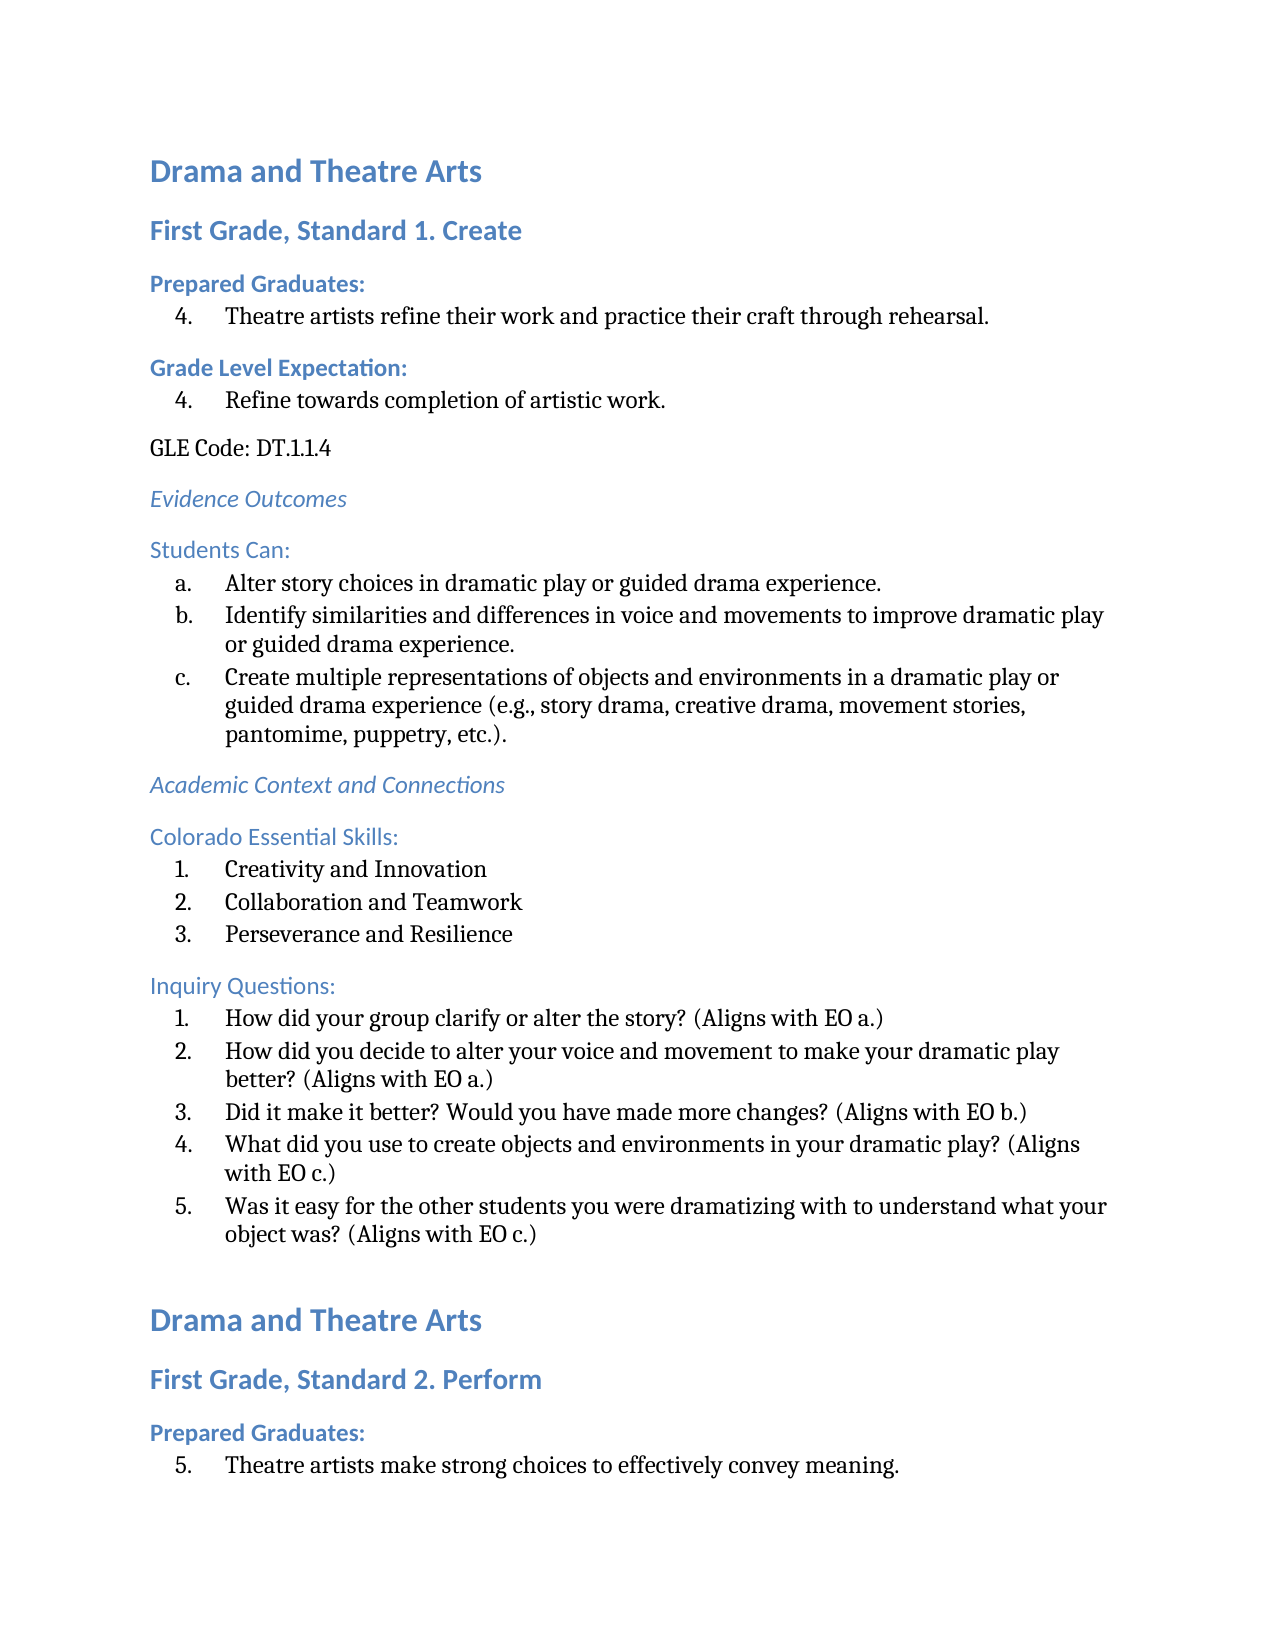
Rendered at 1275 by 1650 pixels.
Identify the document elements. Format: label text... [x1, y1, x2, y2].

list What did you use to create objects and environments in your dramatic play? (Aligns with EO c.) [175, 1130, 1125, 1188]
list Did it make it better? Would you have made more changes? (Aligns with EO b.) [175, 1098, 1125, 1127]
list Was it easy for the other students you were dramatizing with to understand what your object was? (Aligns with EO c.) [175, 1192, 1125, 1249]
subtitle Prepared Graduates: [150, 268, 1125, 298]
subtitle Evidence Outcomes [150, 483, 1125, 514]
list Refine towards completion of artistic work. [175, 386, 1125, 415]
list Perseverance and Resilience [175, 920, 1125, 949]
list How did you decide to alter your voice and movement to make your dramatic play better? (Aligns with EO a.) [175, 1037, 1125, 1094]
list Collaboration and Teamwork [175, 888, 1125, 917]
list Theatre artists refine their work and practice their craft through rehearsal. [175, 302, 1125, 331]
subtitle Drama and Theatre Arts [150, 150, 1125, 191]
list How did your group clarify or alter the story? (Aligns with EO a.) [175, 1004, 1125, 1033]
list Alter story choices in dramatic play or guided drama experience. [175, 569, 1125, 598]
subtitle Colorado Essential Skills: [150, 821, 1125, 852]
list Identify similarities and differences in voice and movements to improve dramatic play or guided drama experience. [175, 601, 1125, 659]
list Theatre artists make strong choices to effectively convey meaning. [175, 1451, 1125, 1480]
subtitle Grade Level Expectation: [150, 352, 1125, 382]
list Creativity and Innovation [175, 855, 1125, 884]
subtitle Prepared Graduates: [150, 1417, 1125, 1448]
subtitle Drama and Theatre Arts [150, 1299, 1125, 1340]
list Create multiple representations of objects and environments in a dramatic play or guided drama experience (e.g., story drama, creative drama, movement stories, pantomime, puppetry, etc.). [175, 663, 1125, 749]
subtitle First Grade, Standard 1. Create [150, 212, 1125, 247]
subtitle Academic Context and Connections [150, 770, 1125, 800]
subtitle Students Can: [150, 534, 1125, 565]
text GLE Code: DT.1.1.4 [150, 434, 1125, 462]
subtitle Inquiry Questions: [150, 970, 1125, 1000]
subtitle First Grade, Standard 2. Perform [150, 1361, 1125, 1396]
